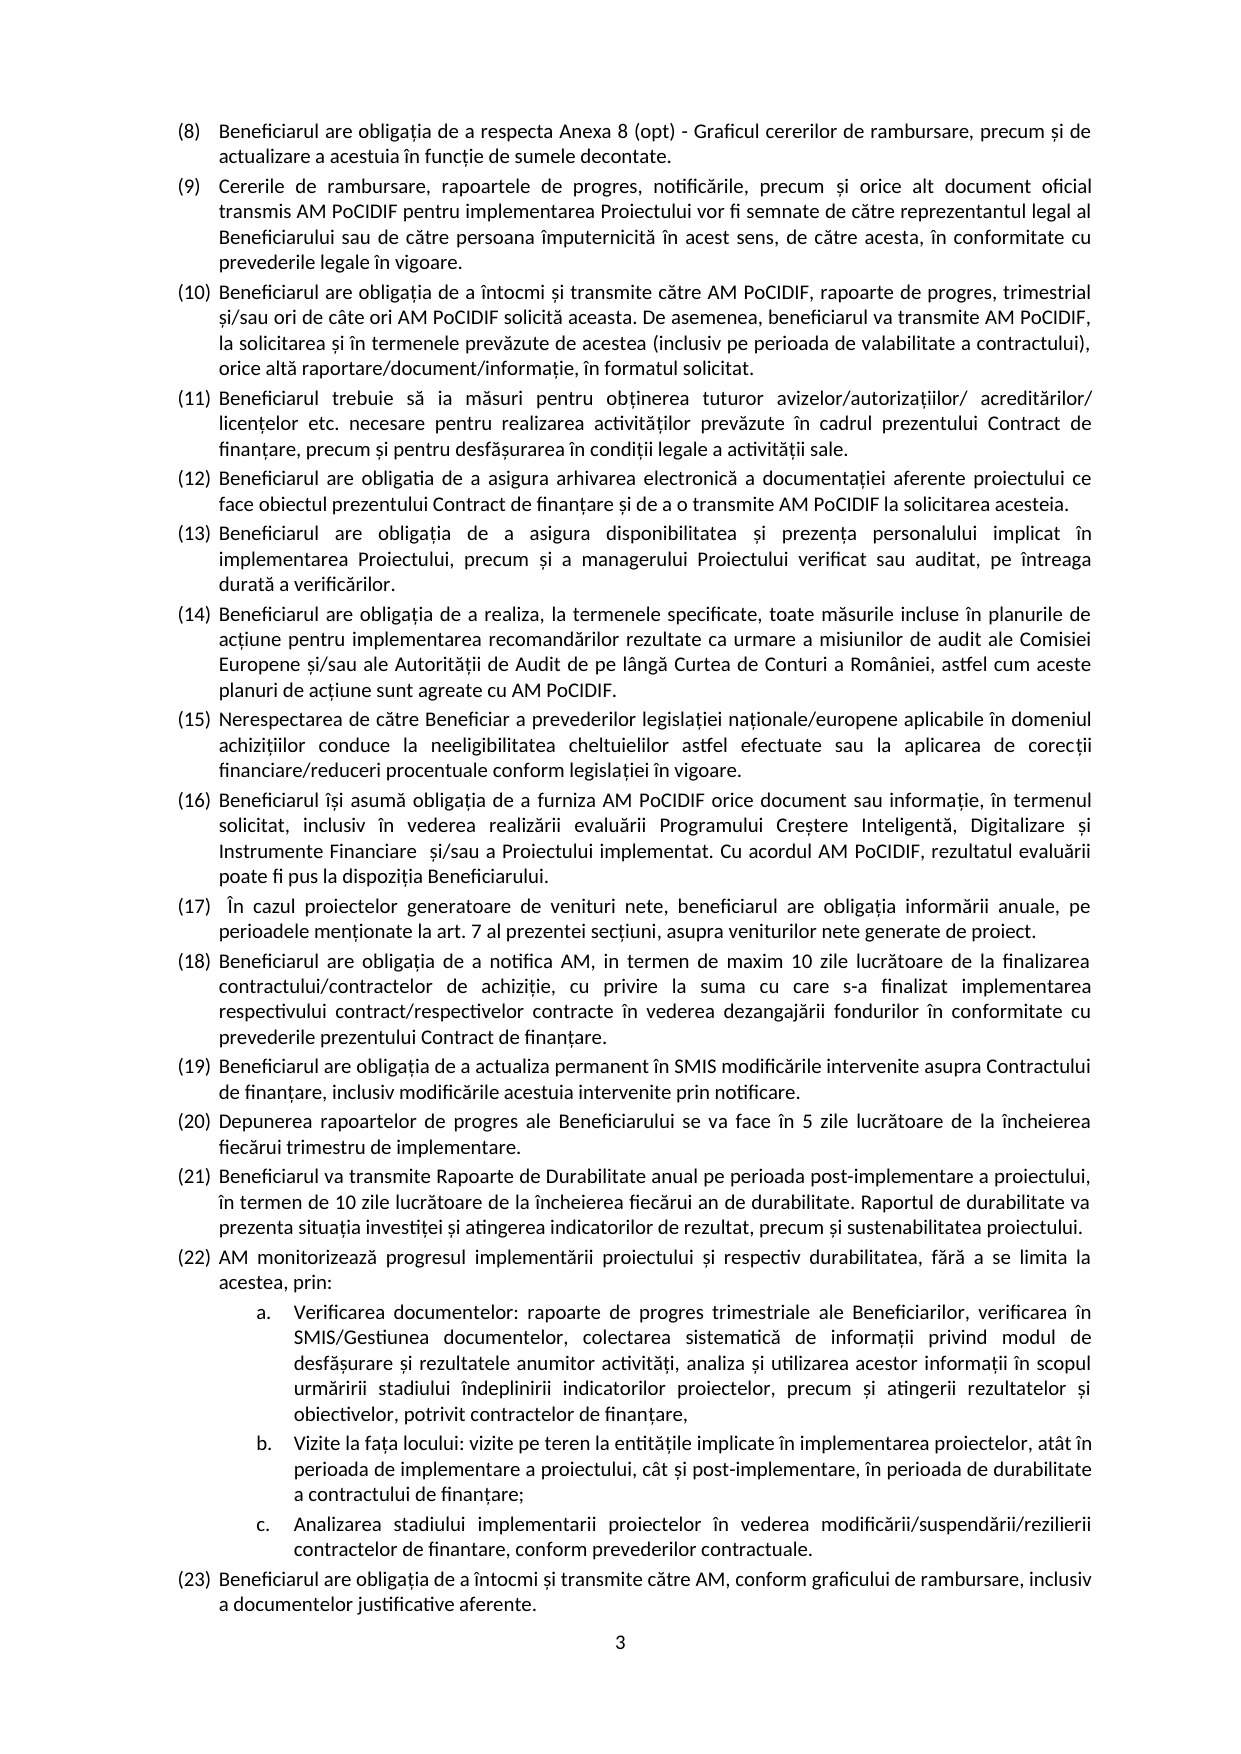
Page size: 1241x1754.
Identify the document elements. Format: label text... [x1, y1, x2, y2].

text În cazul proiectelor generatoare de venituri nete, beneficiarul are obligația informării anuale, pe perioadele menționate la art. 7 al prezentei secțiuni, asupra veniturilor nete generate de proiect. [177, 893, 1093, 944]
text Beneficiarul are obligatia de a asigura arhivarea electronică a documentației aferente proiectului ce face obiectul prezentului Contract de finanțare și de a o transmite AM PoCIDIF la solicitarea acesteia. [177, 465, 1093, 516]
text Beneficiarul are obligaţia de a asigura disponibilitatea şi prezenţa personalului implicat în implementarea Proiectului, precum şi a managerului Proiectului verificat sau auditat, pe întreaga durată a verificărilor. [177, 520, 1093, 597]
text Depunerea rapoartelor de progres ale Beneficiarului se va face în 5 zile lucrătoare de la încheierea fiecărui trimestru de implementare. [177, 1109, 1093, 1159]
text AM monitorizează progresul implementării proiectului și respectiv durabilitatea, fără a se limita la acestea, prin: [177, 1244, 1093, 1295]
text Beneficiarul are obligaţia de a întocmi şi transmite către AM PoCIDIF, rapoarte de progres, trimestrial şi/sau ori de câte ori AM PoCIDIF solicită aceasta. De asemenea, beneficiarul va transmite AM PoCIDIF, la solicitarea și în termenele prevăzute de acestea (inclusiv pe perioada de valabilitate a contractului), orice altă raportare/document/informație, în formatul solicitat. [177, 279, 1093, 381]
list Verificarea documentelor: rapoarte de progres trimestriale ale Beneficiarilor, verificarea în SMIS/Gestiunea documentelor, colectarea sistematică de informații privind modul de desfășurare și rezultatele anumitor activități, analiza și utilizarea acestor informații în scopul urmăririi stadiului îndeplinirii indicatorilor proiectelor, precum și atingerii rezultatelor și obiectivelor, potrivit contractelor de finanţare, [256, 1299, 1093, 1426]
text Nerespectarea de către Beneficiar a prevederilor legislaţiei naţionale/europene aplicabile în domeniul achiziţiilor conduce la neeligibilitatea cheltuielilor astfel efectuate sau la aplicarea de corecţii financiare/reduceri procentuale conform legislaţiei în vigoare. [177, 707, 1093, 783]
list Analizarea stadiului implementarii proiectelor în vederea modificării/suspendării/rezilierii contractelor de finantare, conform prevederilor contractuale. [256, 1511, 1093, 1562]
text Beneficiarul are obligaţia de a realiza, la termenele specificate, toate măsurile incluse în planurile de acţiune pentru implementarea recomandărilor rezultate ca urmare a misiunilor de audit ale Comisiei Europene şi/sau ale Autorităţii de Audit de pe lângă Curtea de Conturi a României, astfel cum aceste planuri de acţiune sunt agreate cu AM PoCIDIF. [177, 601, 1093, 702]
text Beneficiarul va transmite Rapoarte de Durabilitate anual pe perioada post-implementare a proiectului, în termen de 10 zile lucrătoare de la încheierea fiecărui an de durabilitate. Raportul de durabilitate va prezenta situaţia investiţei şi atingerea indicatorilor de rezultat, precum şi sustenabilitatea proiectului. [177, 1164, 1093, 1240]
text Beneficiarul are obligaţia de a actualiza permanent în SMIS modificările intervenite asupra Contractului de finanţare, inclusiv modificările acestuia intervenite prin notificare. [177, 1054, 1093, 1104]
list Vizite la faţa locului: vizite pe teren la entităţile implicate în implementarea proiectelor, atât în perioada de implementare a proiectului, cât şi post-implementare, în perioada de durabilitate a contractului de finanţare; [256, 1430, 1093, 1507]
text Cererile de rambursare, rapoartele de progres, notificările, precum şi orice alt document oficial transmis AM PoCIDIF pentru implementarea Proiectului vor fi semnate de către reprezentantul legal al Beneficiarului sau de către persoana împuternicită în acest sens, de către acesta, în conformitate cu prevederile legale în vigoare. [177, 173, 1093, 275]
text Beneficiarul are obligația de a notifica AM, in termen de maxim 10 zile lucrătoare de la finalizarea contractului/contractelor de achiziție, cu privire la suma cu care s-a finalizat implementarea respectivului contract/respectivelor contracte în vederea dezangajării fondurilor în conformitate cu prevederile prezentului Contract de finanțare. [177, 948, 1093, 1049]
text Beneficiarul trebuie să ia măsuri pentru obţinerea tuturor avizelor/autorizaţiilor/ acreditărilor/ licenţelor etc. necesare pentru realizarea activităţilor prevăzute în cadrul prezentului Contract de finanţare, precum şi pentru desfăşurarea în condiţii legale a activităţii sale. [177, 385, 1093, 461]
text Beneficiarul îşi asumă obligaţia de a furniza AM PoCIDIF orice document sau informaţie, în termenul solicitat, inclusiv în vederea realizării evaluării Programului Creștere Inteligentă, Digitalizare și Instrumente Financiare şi/sau a Proiectului implementat. Cu acordul AM PoCIDIF, rezultatul evaluării poate fi pus la dispoziţia Beneficiarului. [177, 787, 1093, 889]
text Beneficiarul are obligaţia de a întocmi şi transmite către AM, conform graficului de rambursare, inclusiv a documentelor justificative aferente. [177, 1566, 1093, 1617]
text Beneficiarul are obligaţia de a respecta Anexa 8 (opt) - Graficul cererilor de rambursare, precum și de actualizare a acestuia în funcție de sumele decontate. [177, 118, 1093, 169]
